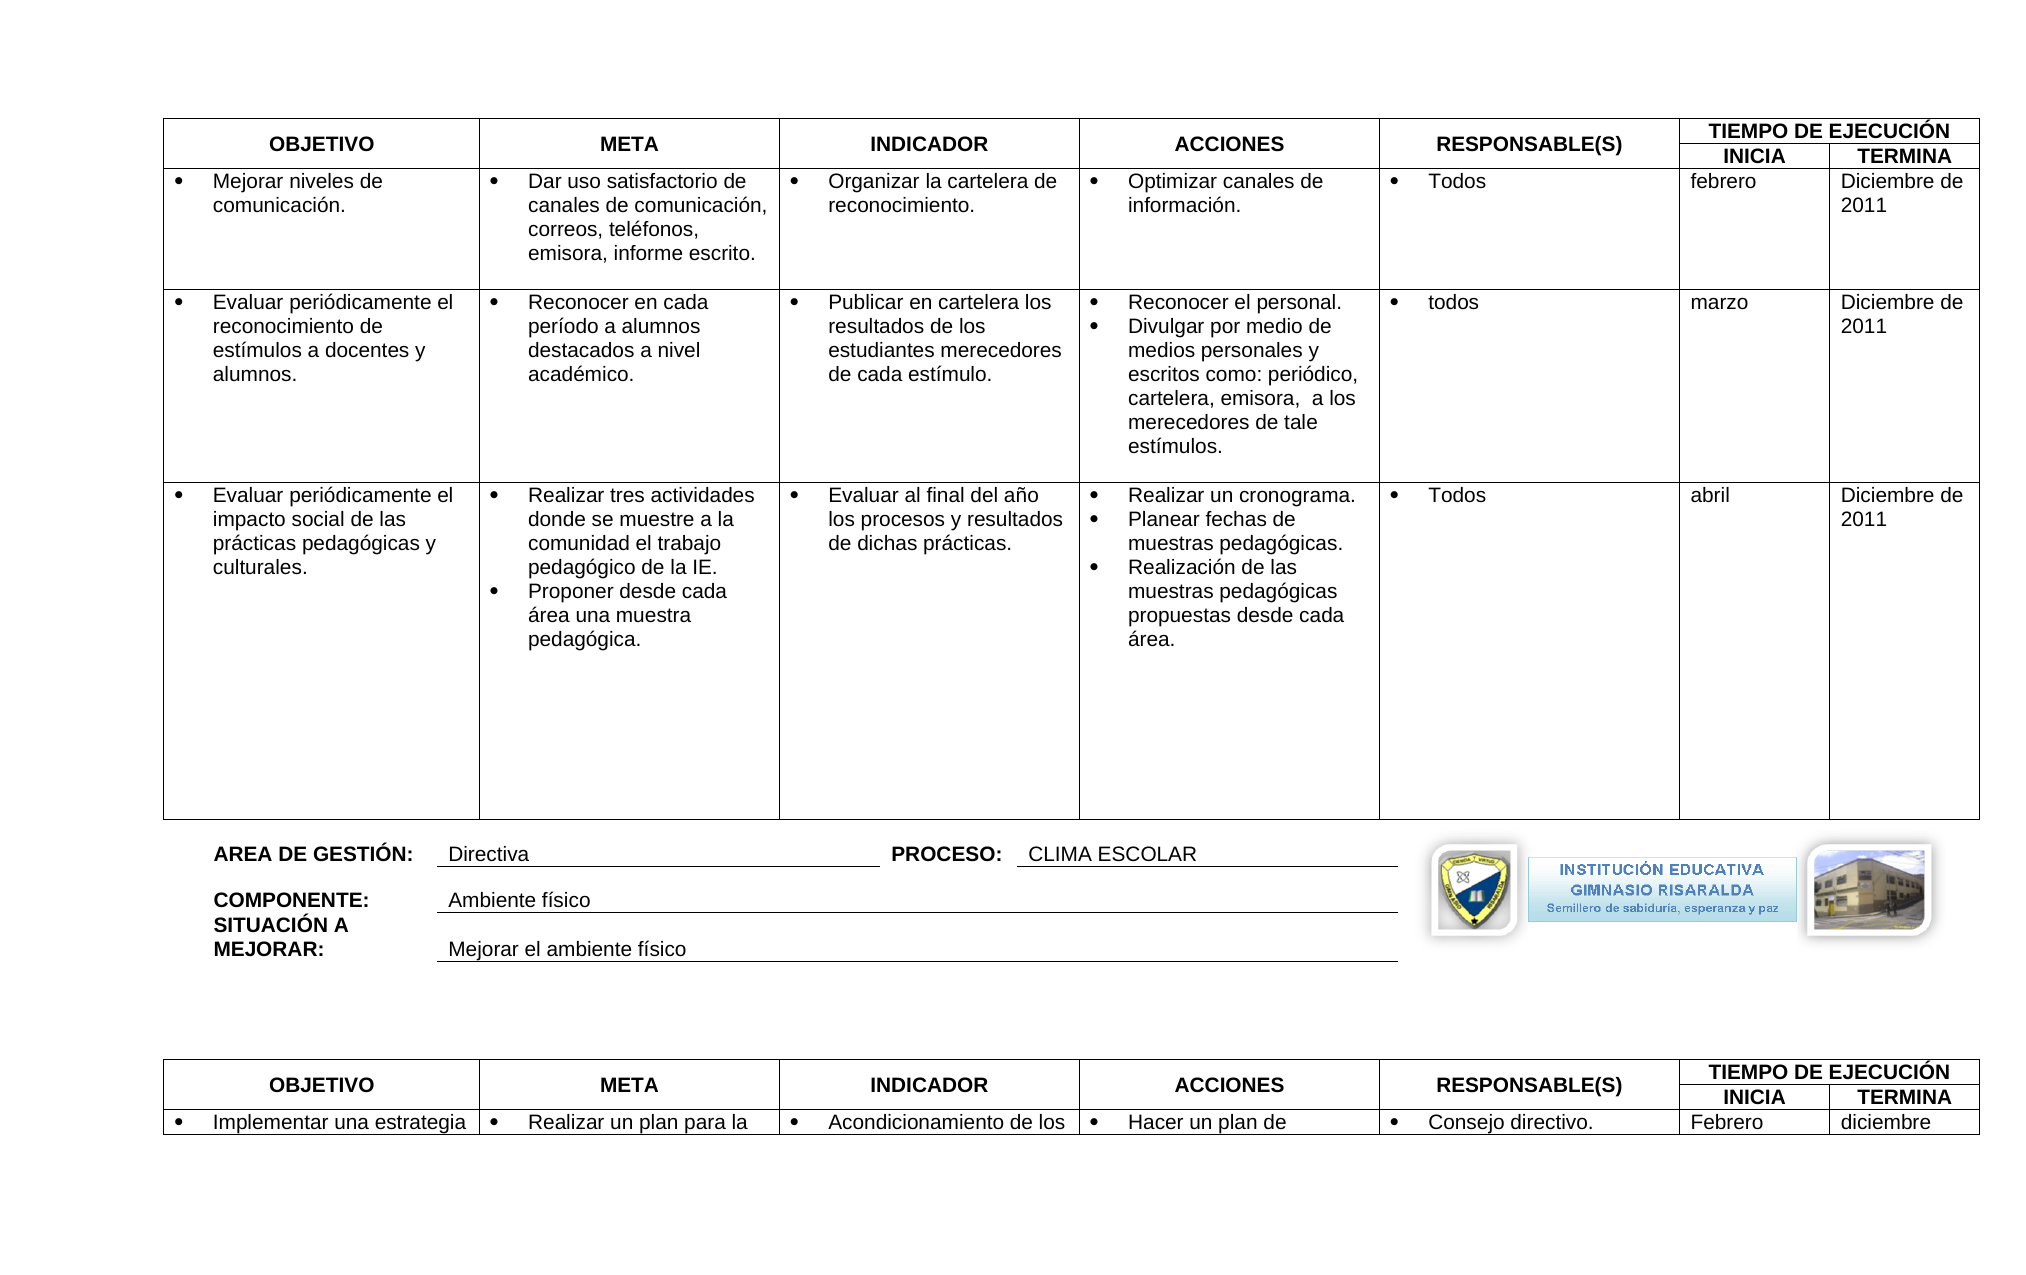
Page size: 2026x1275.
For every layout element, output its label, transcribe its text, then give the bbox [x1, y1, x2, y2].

table_header RESPONSABLE(S) [1380, 119, 1679, 168]
table_header ACCIONES [1080, 119, 1379, 168]
table_cell INICIA [1680, 1085, 1829, 1109]
table_cell PROCESO: [880, 820, 1017, 866]
table_header INDICADOR [780, 1060, 1079, 1109]
table_cell Todos [1380, 169, 1679, 289]
table_header INDICADOR [780, 119, 1079, 168]
table_cell AREA DE GESTIÓN: [202, 820, 437, 866]
table_cell marzo [1680, 290, 1829, 482]
table_cell INICIA [1680, 144, 1829, 168]
table_cell febrero [1680, 169, 1829, 289]
table_cell Reconocer en cada período a alumnos destacados a nivel académico. [480, 290, 779, 482]
table_cell Realizar un cronograma. Planear fechas de muestras pedagógicas. Realización de las muestras pedagógicas propuestas desde cada área. [1080, 483, 1379, 819]
table_cell SITUACIÓN A MEJORAR: [202, 912, 437, 961]
table_cell Diciembre de 2011 [1830, 290, 1979, 482]
table_cell Publicar en cartelera los resultados de los estudiantes merecedores de cada estímulo. [780, 290, 1079, 482]
table_cell diciembre [1830, 1110, 1979, 1134]
table_header TIEMPO DE EJECUCIÓN [1680, 1060, 1979, 1084]
table_cell Directiva [437, 820, 880, 866]
table_cell Optimizar canales de información. [1080, 169, 1379, 289]
table_header META [480, 119, 779, 168]
table_cell [1398, 820, 1975, 961]
table_cell TERMINA [1830, 144, 1979, 168]
table_cell Reconocer el personal. Divulgar por medio de medios personales y escritos como: periódico, cartelera, emisora, a los merecedores de tale estímulos. [1080, 290, 1379, 482]
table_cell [1380, 1110, 1679, 1134]
table_cell Mejorar el ambiente físico [437, 913, 1398, 961]
table_cell Todos [1380, 483, 1679, 819]
picture [1409, 823, 1946, 957]
table_cell Ambiente físico [437, 866, 1398, 912]
table_header META [480, 1060, 779, 1109]
table_cell Mejorar niveles de comunicación. [164, 169, 479, 289]
table_cell Diciembre de 2011 [1830, 169, 1979, 289]
table_cell COMPONENTE: [202, 866, 437, 912]
table_cell Febrero [1680, 1110, 1829, 1134]
table_cell CLIMA ESCOLAR [1017, 820, 1398, 866]
table_cell Evaluar periódicamente el reconocimiento de estímulos a docentes y alumnos. [164, 290, 479, 482]
table_cell Evaluar periódicamente el impacto social de las prácticas pedagógicas y culturales. [164, 483, 479, 819]
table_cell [1080, 1110, 1379, 1134]
table_header RESPONSABLE(S) [1380, 1060, 1679, 1109]
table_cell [164, 1110, 479, 1134]
table_header TIEMPO DE EJECUCIÓN [1680, 119, 1979, 143]
table_cell Realizar tres actividades donde se muestre a la comunidad el trabajo pedagógico de la IE. Proponer desde cada área una muestra pedagógica. [480, 483, 779, 819]
table_cell Organizar la cartelera de reconocimiento. [780, 169, 1079, 289]
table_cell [780, 1110, 1079, 1134]
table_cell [480, 1110, 779, 1134]
table_cell Dar uso satisfactorio de canales de comunicación, correos, teléfonos, emisora, informe escrito. [480, 169, 779, 289]
table_cell Evaluar al final del año los procesos y resultados de dichas prácticas. [780, 483, 1079, 819]
table_header OBJETIVO [164, 119, 479, 168]
table_cell Diciembre de 2011 [1830, 483, 1979, 819]
table_header OBJETIVO [164, 1060, 479, 1109]
table_header ACCIONES [1080, 1060, 1379, 1109]
table_cell abril [1680, 483, 1829, 819]
table_cell todos [1380, 290, 1679, 482]
table_cell TERMINA [1830, 1085, 1979, 1109]
